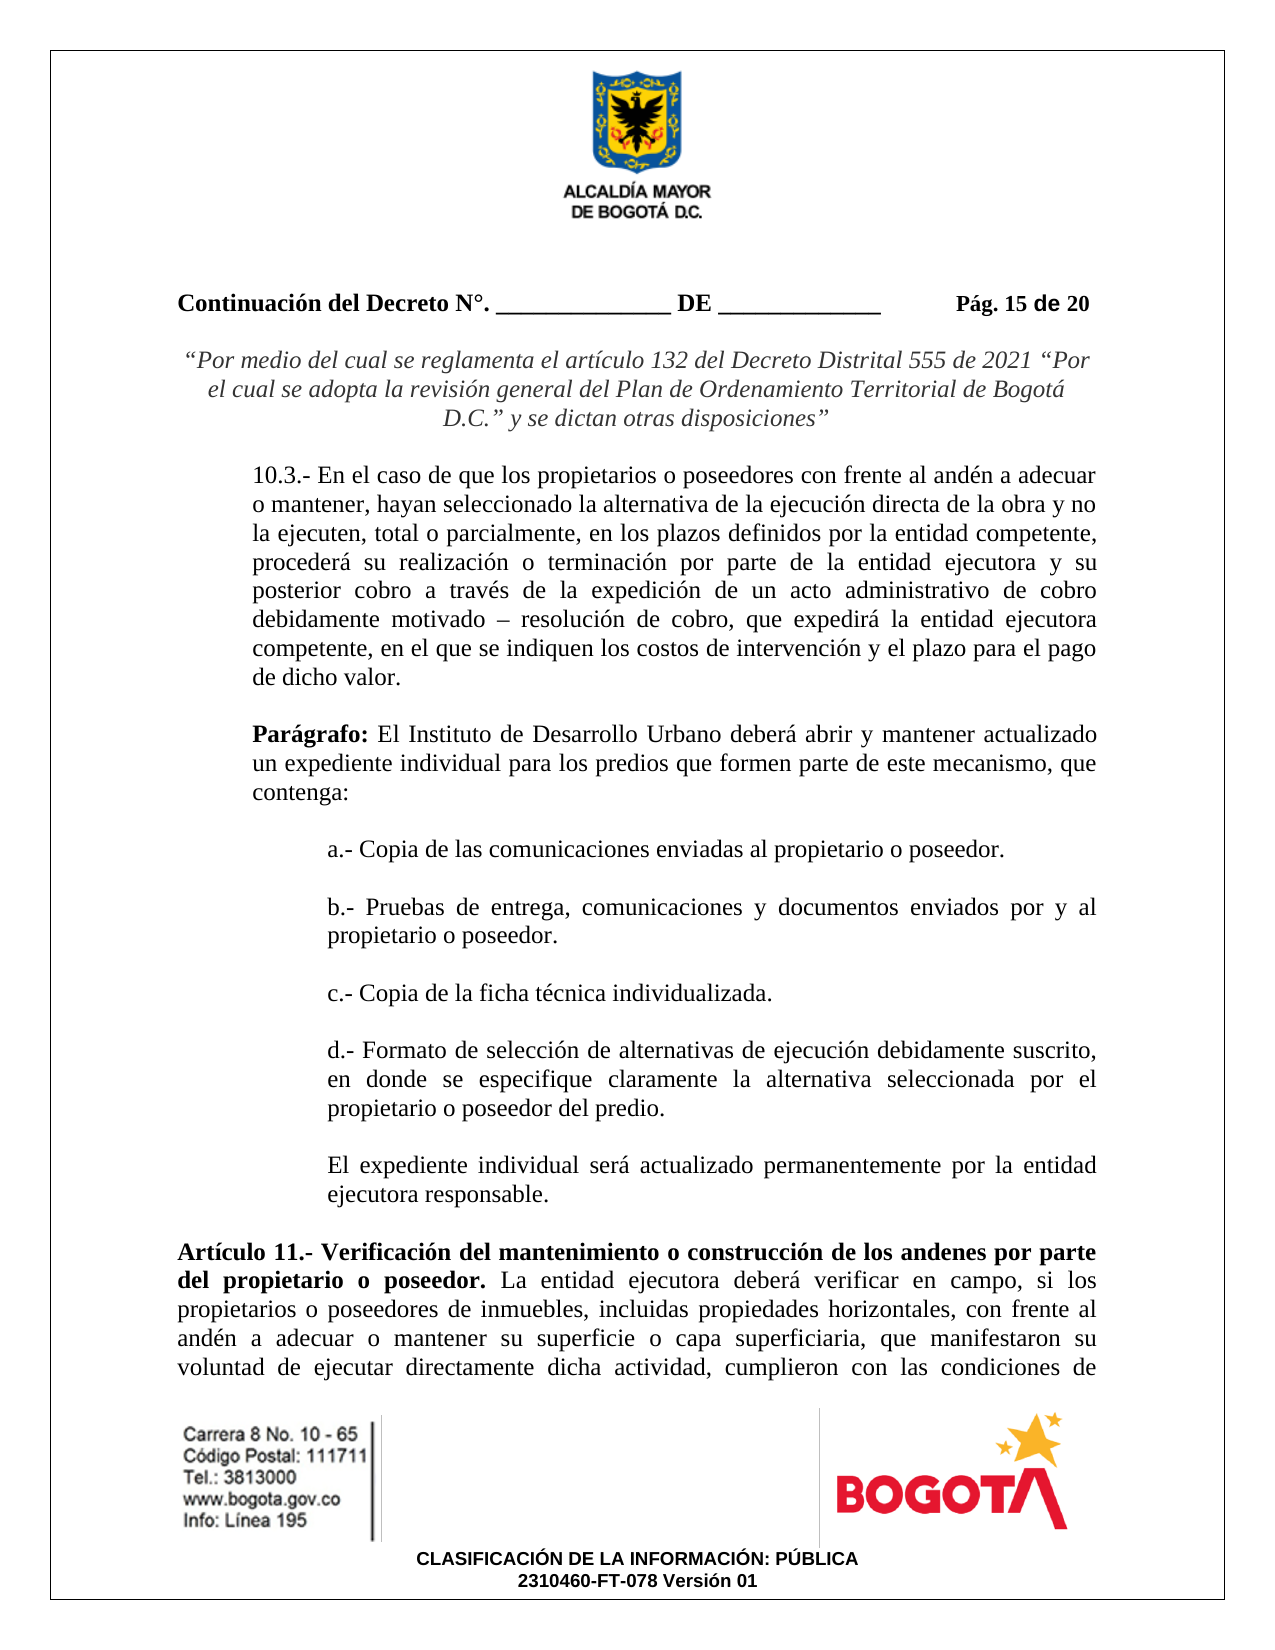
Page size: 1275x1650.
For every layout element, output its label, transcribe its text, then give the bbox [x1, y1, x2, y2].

text El expediente individual será actualizado permanentemente por la entidad ejecutora responsable. [327, 1150, 1098, 1208]
text d.- Formato de selección de alternativas de ejecución debidamente suscrito, en donde se especifique claramente la alternativa seleccionada por el propietario o poseedor del predio. [327, 1035, 1098, 1122]
text b.- Pruebas de entrega, comunicaciones y documentos enviados por y al propietario o poseedor. [327, 892, 1098, 949]
picture [553, 59, 722, 231]
text Parágrafo: El Instituto de Desarrollo Urbano deberá abrir y mantener actualizado un expediente individual para los predios que formen parte de este mecanismo, que contenga: [252, 719, 1098, 805]
text 10.3.- En el caso de que los propietarios o poseedores con frente al andén a adecuar o mantener, hayan seleccionado la alternativa de la ejecución directa de la obra y no la ejecuten, total o parcialmente, en los plazos definidos por la entidad competente, procederá su realización o terminación por parte de la entidad ejecutora y su posterior cobro a través de la expedición de un acto administrativo de cobro debidamente motivado – resolución de cobro, que expedirá la entidad ejecutora competente, en el que se indiquen los costos de intervención y el plazo para el pago de dicho valor. [252, 460, 1098, 690]
text a.- Copia de las comunicaciones enviadas al propietario o poseedor. [327, 834, 1098, 863]
text c.- Copia de la ficha técnica individualizada. [327, 978, 1098, 1007]
picture [177, 1408, 1098, 1548]
